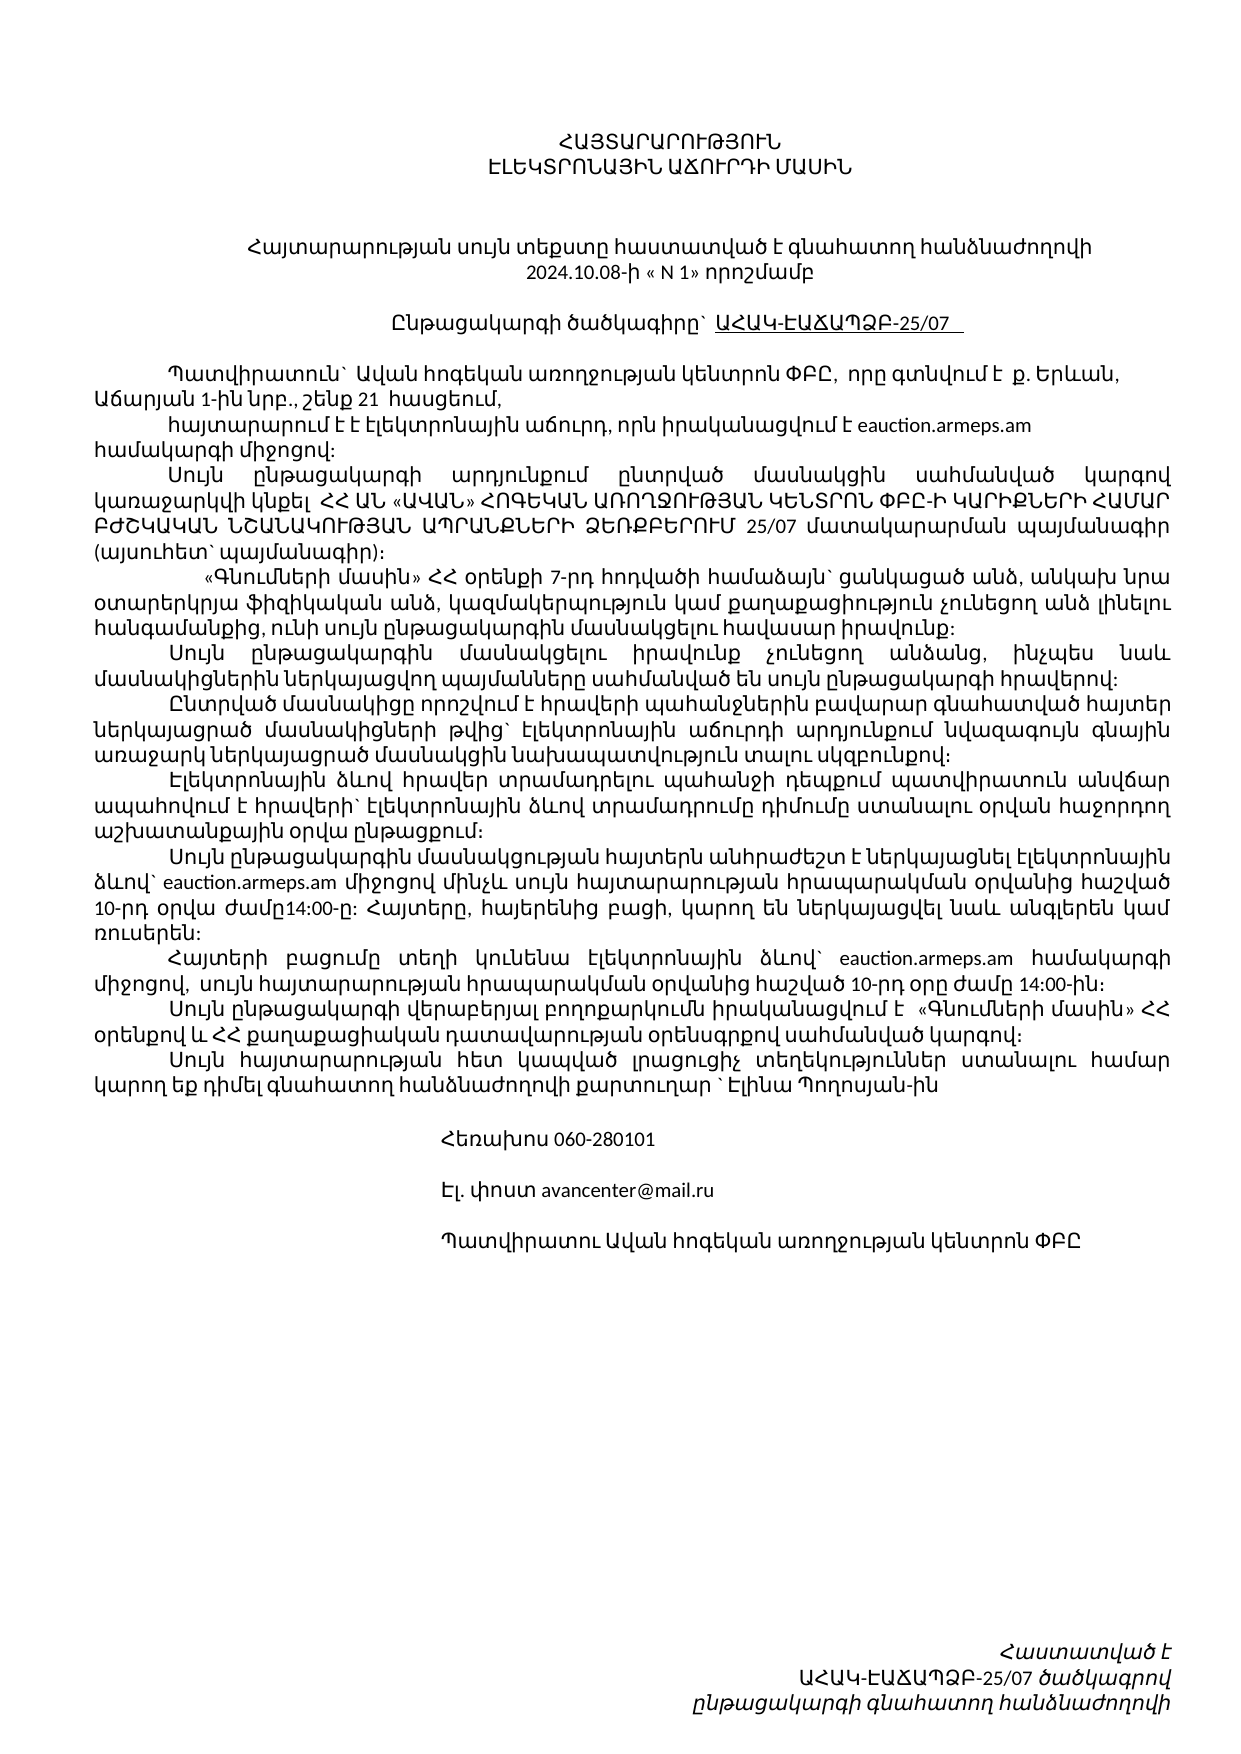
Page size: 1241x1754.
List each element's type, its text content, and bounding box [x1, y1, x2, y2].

text Հեռախոս 060-280101 [94, 1126, 1171, 1152]
text Սույն հայտարարության հետ կապված լրացուցիչ տեղեկություններ ստանալու համար կարող եք դիմել գնահատող հանձնաժողովի քարտուղար ` Էլինա Պողոսյան -ին [94, 1047, 1171, 1098]
text Հաստատված է [94, 1639, 1171, 1665]
text ՀԱՅՏԱՐԱՐՈՒԹՅՈՒՆ [94, 129, 1171, 154]
text ԱՀԱԿ-ԷԱՃԱՊՁԲ-25/07 ծածկագրով [94, 1665, 1171, 1690]
text ԷԼԵԿՏՐՈՆԱՅԻՆ ԱՃՈՒՐԴԻ ՄԱՍԻՆ [94, 154, 1171, 180]
text Հայտարարության սույն տեքստը հաստատված է գնահատող հանձնաժողովի [94, 234, 1171, 259]
text Սույն ընթացակարգի արդյունքում ընտրված մասնակցին սահմանված կարգով կառաջարկվի կնքել ՀՀ ԱՆ «ԱՎԱՆ» ՀՈԳԵԿԱՆ ԱՌՈՂՋՈՒԹՅԱՆ ԿԵՆՏՐՈՆ ՓԲԸ-Ի ԿԱՐԻՔՆԵՐԻ ՀԱՄԱՐ ԲԺՇԿԱԿԱՆ ՆՇԱՆԱԿՈՒԹՅԱՆ ԱՊՐԱՆՔՆԵՐԻ ՁԵՌՔԲԵՐՈՒՄ 25/07 մատակարարման պայմանագիր (այսուհետ` պայմանագիր)։ [94, 463, 1171, 564]
text Էլեկտրոնային ձևով հրավեր տրամադրելու պահանջի դեպքում պատվիրատուն անվճար ապահովում է հրավերի` էլեկտրոնային ձևով տրամադրումը դիմումը ստանալու օրվան հաջորդող աշխատանքային օրվա ընթացքում։ [94, 768, 1171, 844]
text Ընթացակարգի ծածկագիրը` ԱՀԱԿ-ԷԱՃԱՊՁԲ-25/07 [94, 310, 1171, 336]
text «Գնումների մասին» ՀՀ օրենքի 7-րդ հոդվածի համաձայն` ցանկացած անձ, անկախ նրա օտարերկրյա ֆիզիկական անձ, կազմակերպություն կամ քաղաքացիություն չունեցող անձ լինելու հանգամանքից, ունի սույն ընթացակարգին մասնակցելու հավասար իրավունք: [94, 564, 1171, 641]
text հայտարարում է է էլեկտրոնային աճուրդ, որն իրականացվում է eauction.armeps.am համակարգի միջոցով: [94, 412, 1171, 463]
text ընթացակարգի գնահատող հանձնաժողովի [94, 1690, 1171, 1716]
text 2024.10.08 -ի « N 1» որոշմամբ [94, 259, 1171, 285]
text Հայտերի բացումը տեղի կունենա էլեկտրոնային ձևով` eauction.armeps.am համակարգի միջոցով, սույն հայտարարության հրապարակման օրվանից հաշված 10-րդ օրը ժամը 14:00-ին։ [94, 946, 1171, 996]
text Պատվիրատուն` Ավան հոգեկան առողջության կենտրոն ՓԲԸ, որը գտնվում է ք. Երևան, Աճարյան 1-ին նրբ., շենք 21 հասցեում, [94, 361, 1171, 412]
text Պատվիրատու Ավան հոգեկան առողջության կենտրոն ՓԲԸ [94, 1228, 1171, 1253]
text Սույն ընթացակարգին մասնակցելու իրավունք չունեցող անձանց, ինչպես նաև մասնակիցներին ներկայացվող պայմանները սահմանված են սույն ընթացակարգի հրավերով: [94, 641, 1171, 691]
text Ընտրված մասնակիցը որոշվում է հրավերի պահանջներին բավարար գնահատված հայտեր ներկայացրած մասնակիցների թվից` էլեկտրոնային աճուրդի արդյունքում նվազագույն գնային առաջարկ ներկայացրած մասնակցին նախապատվություն տալու սկզբունքով։ [94, 691, 1171, 768]
text Էլ. փոստ avancenter@mail.ru [94, 1177, 1171, 1203]
text Սույն ընթացակարգին մասնակցության հայտերն անհրաժեշտ է ներկայացնել էլեկտրոնային ձևով` eauction.armeps.am միջոցով մինչև սույն հայտարարության հրապարակման օրվանից հաշված 10-րդ օրվա ժամը14:00-ը: Հայտերը, հայերենից բացի, կարող են ներկայացվել նաև անգլերեն կամ ռուսերեն: [94, 844, 1171, 946]
text Սույն ընթացակարգի վերաբերյալ բողոքարկումն իրականացվում է «Գնումների մասին» ՀՀ օրենքով և ՀՀ քաղաքացիական դատավարության օրենսգրքով սահմանված կարգով։ [94, 996, 1171, 1047]
